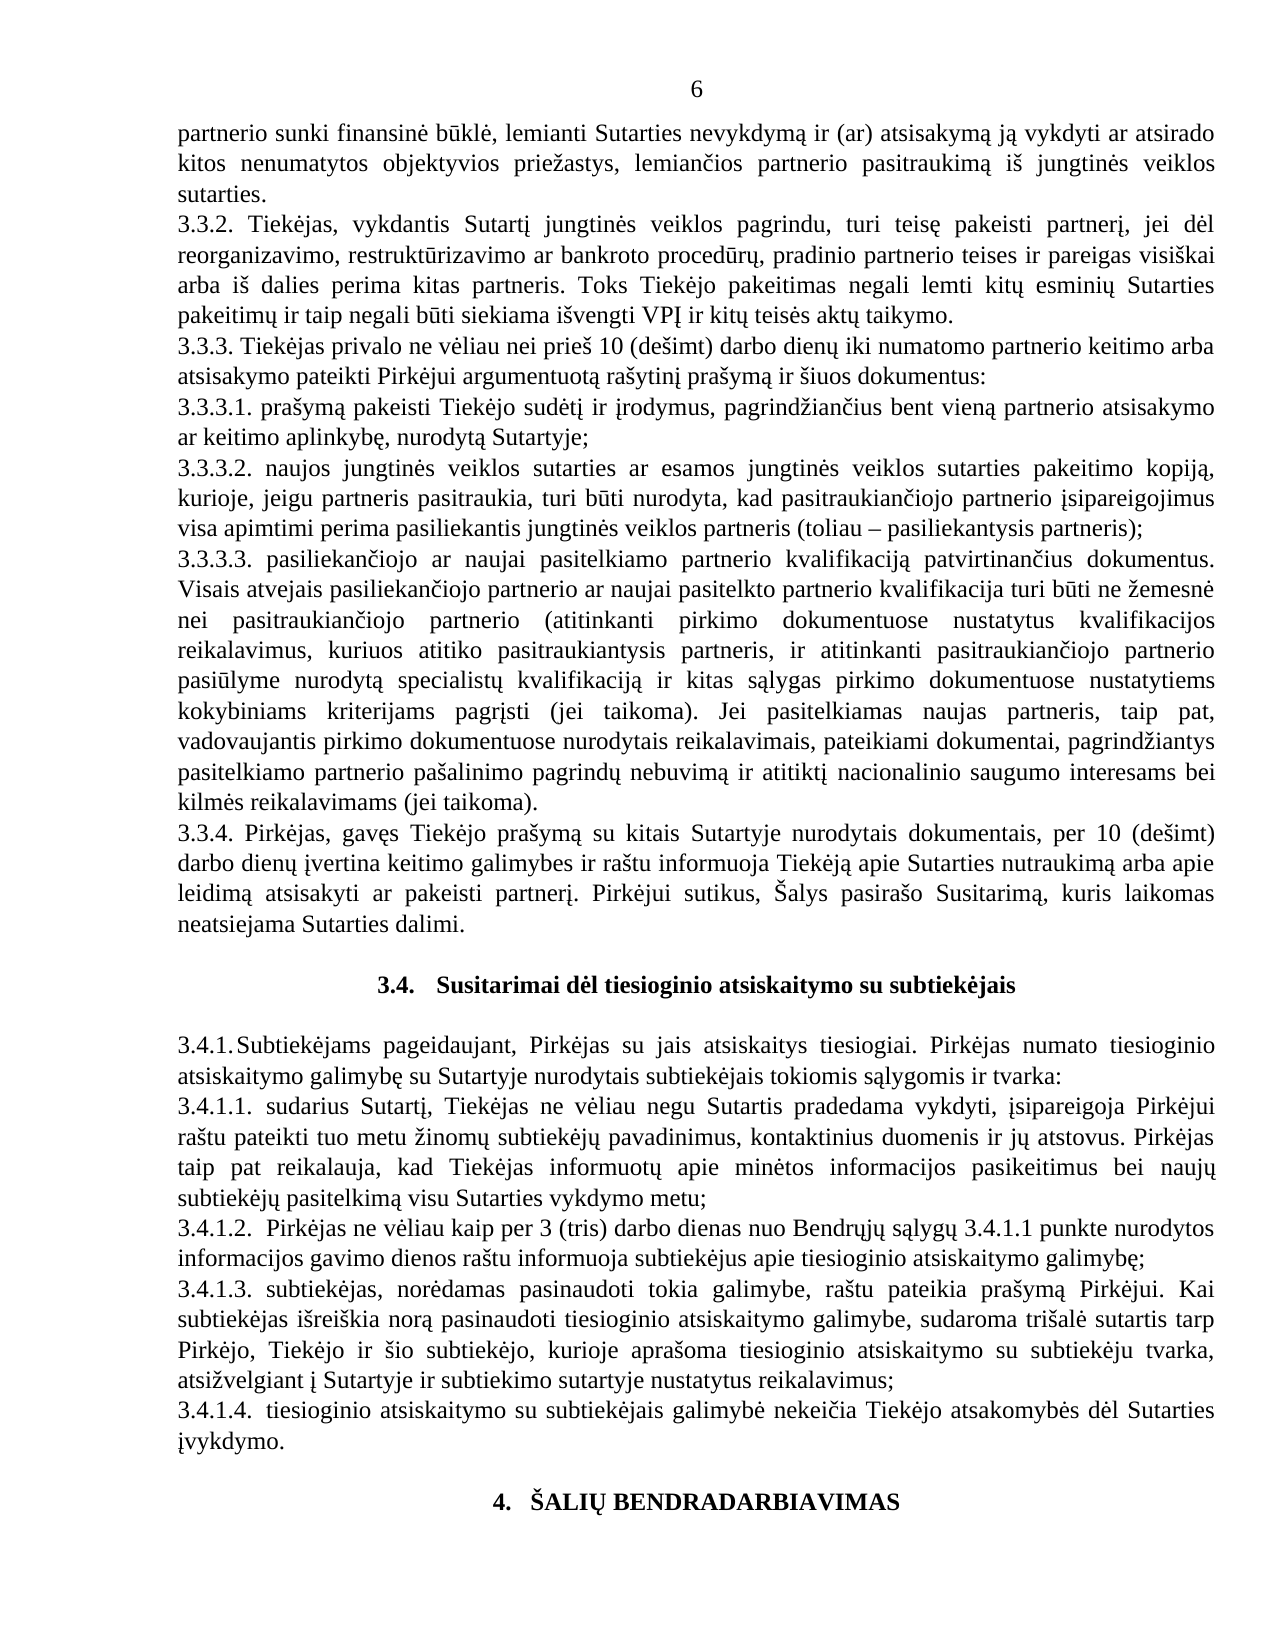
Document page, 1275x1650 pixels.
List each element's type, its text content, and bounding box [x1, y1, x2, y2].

text 3.4.1.1. sudarius Sutartį, Tiekėjas ne vėliau negu Sutartis pradedama vykdyti, įsipareigoja Pirkėjui raštu pateikti tuo metu žinomų subtiekėjų pavadinimus, kontaktinius duomenis ir jų atstovus. Pirkėjas taip pat reikalauja, kad Tiekėjas informuotų apie minėtos informacijos pasikeitimus bei naujų subtiekėjų pasitelkimą visu Sutarties vykdymo metu; [177, 1151, 1216, 1211]
text 3.3.4. Pirkėjas, gavęs Tiekėjo prašymą su kitais Sutartyje nurodytais dokumentais, per 10 (dešimt) darbo dienų įvertina keitimo galimybes ir raštu informuoja Tiekėją apie Sutarties nutraukimą arba apie leidimą atsisakyti ar pakeisti partnerį. Pirkėjui sutikus, Šalys pasirašo Susitarimą, kuris laikomas neatsiejama Sutarties dalimi. [177, 907, 1216, 938]
text 3.3.2. Tiekėjas, vykdantis Sutartį jungtinės veiklos pagrindu, turi teisę pakeisti partnerį, jei dėl reorganizavimo, restruktūrizavimo ar bankroto procedūrų, pradinio partnerio teises ir pareigas visiškai arba iš dalies perima kitas partneris. Toks Tiekėjo pakeitimas negali lemti kitų esminių Sutarties pakeitimų ir taip negali būti siekiama išvengti VPĮ ir kitų teisės aktų taikymo. [177, 299, 1216, 329]
text 3.4.1.3. subtiekėjas, norėdamas pasinaudoti tokia galimybe, raštu pateikia prašymą Pirkėjui. Kai subtiekėjas išreiškia norą pasinaudoti tiesioginio atsiskaitymo galimybe, sudaroma trišalė sutartis tarp Pirkėjo, Tiekėjo ir šio subtiekėjo, kurioje aprašoma tiesioginio atsiskaitymo su subtiekėju tvarka, atsižvelgiant į Sutartyje ir subtiekimo sutartyje nustatytus reikalavimus; [177, 1274, 1216, 1304]
text 3.4.1.2. Pirkėjas ne vėliau kaip per 3 (tris) darbo dienas nuo Bendrųjų sąlygų 3.4.1.1 punkte nurodytos informacijos gavimo dienos raštu informuoja subtiekėjus apie tiesioginio atsiskaitymo galimybę; [177, 1213, 1216, 1272]
text 3.4.1. Subtiekėjams pageidaujant, Pirkėjas su jais atsiskaitys tiesiogiai. Pirkėjas numato tiesioginio atsiskaitymo galimybę su Sutartyje nurodytais subtiekėjais tokiomis sąlygomis ir tvarka: [177, 1031, 1216, 1090]
text 3.3.3.2. naujos jungtinės veiklos sutarties ar esamos jungtinės veiklos sutarties pakeitimo kopiją, kurioje, jeigu partneris pasitraukia, turi būti nurodyta, kad pasitraukiančiojo partnerio įsipareigojimus visa apimtimi perima pasiliekantis jungtinės veiklos partneris (toliau – pasiliekantysis partneris); [177, 512, 1216, 542]
text 3.3.3.1. prašymą pakeisti Tiekėjo sudėtį ir įrodymus, pagrindžiančius bent vieną partnerio atsisakymo ar keitimo aplinkybę, nurodytą Sutartyje; [177, 421, 1216, 451]
text 3.3.3.3. pasiliekančiojo ar naujai pasitelkiamo partnerio kvalifikaciją patvirtinančius dokumentus. Visais atvejais pasiliekančiojo partnerio ar naujai pasitelkto partnerio kvalifikacija turi būti ne žemesnė nei pasitraukiančiojo partnerio (atitinkanti pirkimo dokumentuose nustatytus kvalifikacijos reikalavimus, kuriuos atitiko pasitraukiantysis partneris, ir atitinkanti pasitraukiančiojo partnerio pasiūlyme nurodytą specialistų kvalifikaciją ir kitas sąlygas pirkimo dokumentuose nustatytiems kokybiniams kriterijams pagrįsti (jei taikoma). Jei pasitelkiamas naujas partneris, taip pat, vadovaujantis pirkimo dokumentuose nurodytais reikalavimais, pateikiami dokumentai, pagrindžiantys pasitelkiamo partnerio pašalinimo pagrindų nebuvimą ir atitiktį nacionalinio saugumo interesams bei kilmės reikalavimams (jei taikoma). [177, 755, 1216, 816]
text 3.3.3. Tiekėjas privalo ne vėliau nei prieš 10 (dešimt) darbo dienų iki numatomo partnerio keitimo arba atsisakymo pateikti Pirkėjui argumentuotą rašytinį prašymą ir šiuos dokumentus: [177, 360, 1216, 390]
text 3.4.1.4. tiesioginio atsiskaitymo su subtiekėjais galimybė nekeičia Tiekėjo atsakomybės dėl Sutarties įvykdymo. [177, 1396, 1216, 1455]
text 3.4. Susitarimai dėl tiesioginio atsiskaitymo su subtiekėjais [177, 970, 1216, 998]
text 3.4.1.3. subtiekėjas, norėdamas pasinaudoti tokia galimybe, raštu pateikia prašymą Pirkėjui. Kai subtiekėjas išreiškia norą pasinaudoti tiesioginio atsiskaitymo galimybe, sudaroma trišalė sutartis tarp Pirkėjo, Tiekėjo ir šio subtiekėjo, kurioje aprašoma tiesioginio atsiskaitymo su subtiekėju tvarka, atsižvelgiant į Sutartyje ir subtiekimo sutartyje nustatytus reikalavimus; [177, 1363, 1216, 1394]
text 4. Šalių bendradarbiavimas [177, 1487, 1216, 1516]
text 3.4.1.1. sudarius Sutartį, Tiekėjas ne vėliau negu Sutartis pradedama vykdyti, įsipareigoja Pirkėjui raštu pateikti tuo metu žinomų subtiekėjų pavadinimus, kontaktinius duomenis ir jų atstovus. Pirkėjas taip pat reikalauja, kad Tiekėjas informuotų apie minėtos informacijos pasikeitimus bei naujų subtiekėjų pasitelkimą visu Sutarties vykdymo metu; [177, 1091, 1216, 1122]
